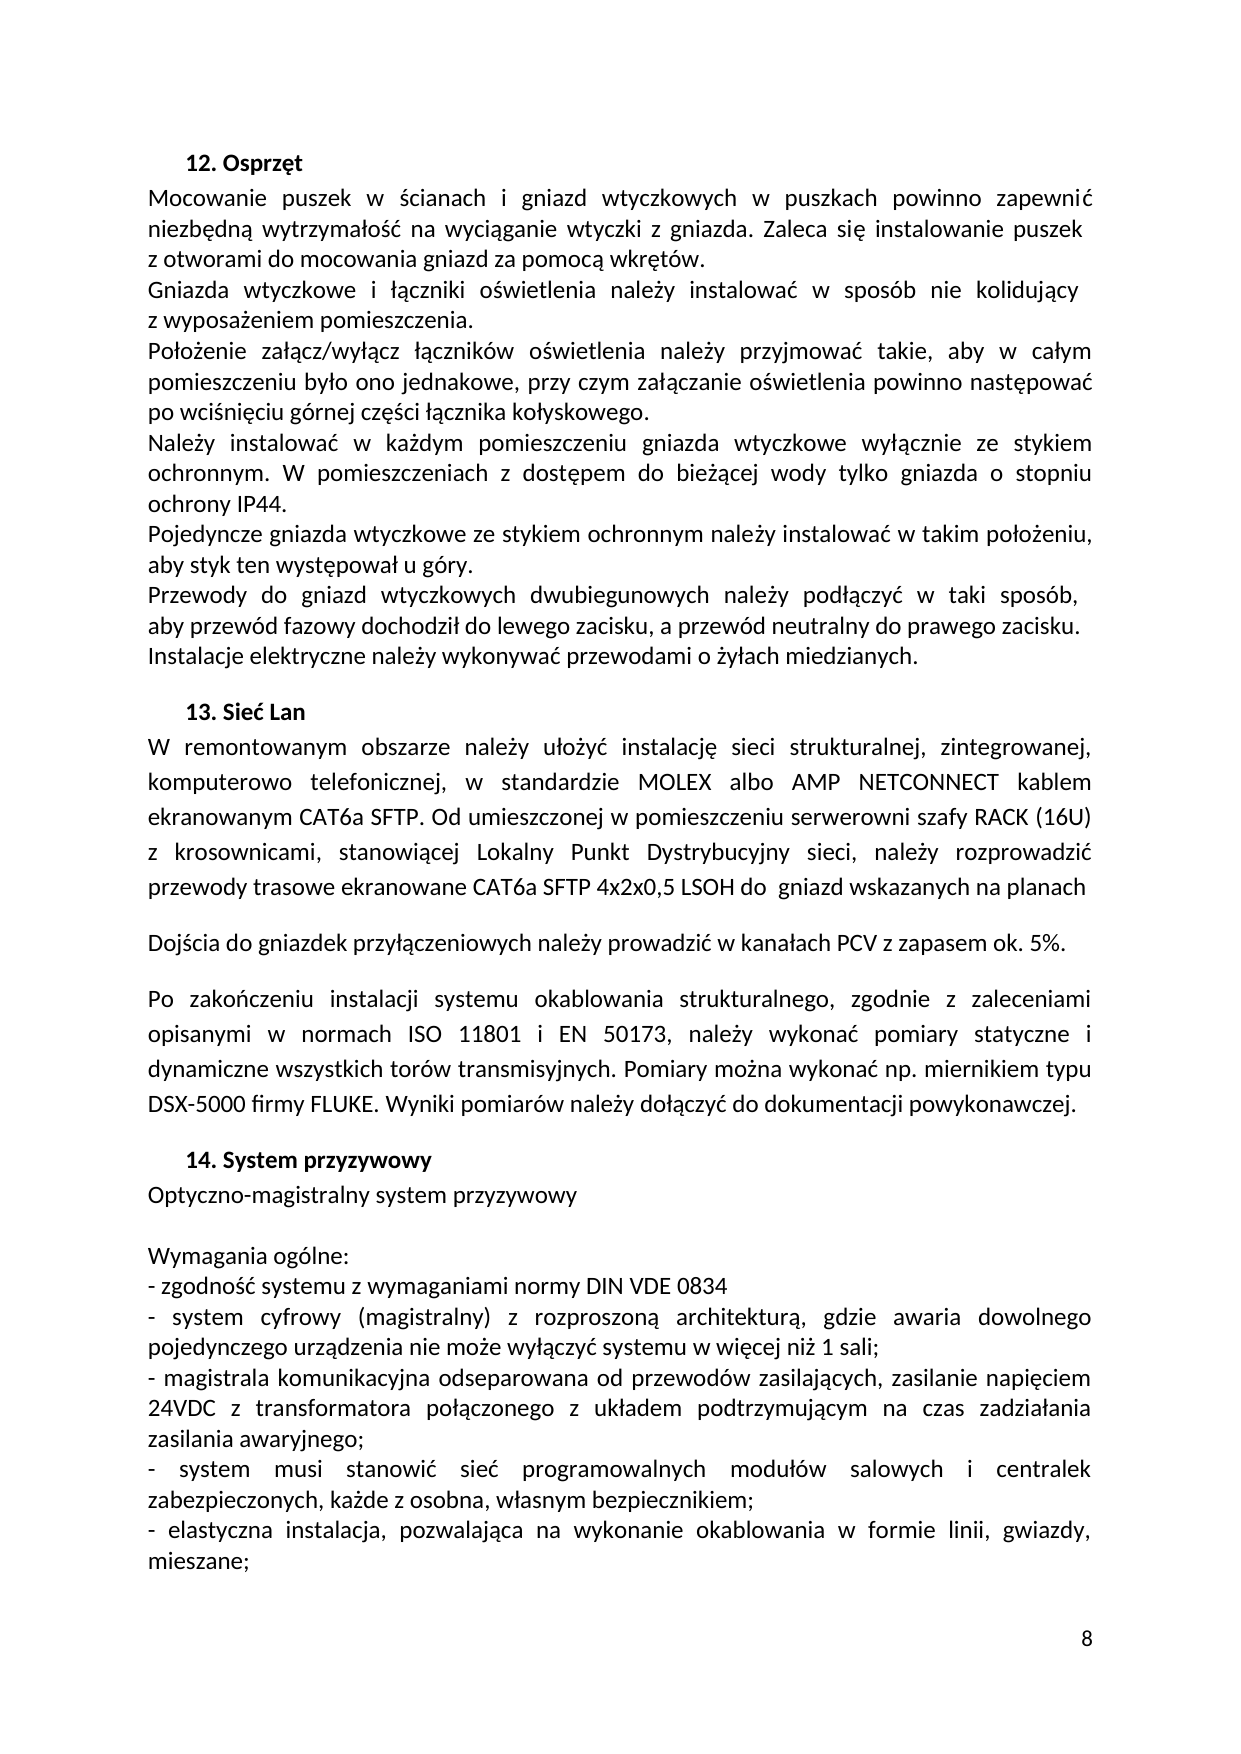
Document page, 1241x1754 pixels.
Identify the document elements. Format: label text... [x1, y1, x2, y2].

text Mocowanie puszek w ścianach i gniazd wtyczkowych w puszkach powinno zapewnić niezbędną wytrzymałość na wyciąganie wtyczki z gniazda. Zaleca się instalowanie puszek z otworami do mocowania gniazd za pomocą wkrętów. [148, 183, 1093, 274]
text - system musi stanowić sieć programowalnych modułów salowych i centralek zabezpieczonych, każde z osobna, własnym bezpiecznikiem; [148, 1453, 1093, 1514]
subtitle Osprzęt [185, 148, 1093, 178]
text Dojścia do gniazdek przyłączeniowych należy prowadzić w kanałach PCV z zapasem ok. 5%. [148, 927, 1093, 958]
text - system cyfrowy (magistralny) z rozproszoną architekturą, gdzie awaria dowolnego pojedynczego urządzenia nie może wyłączyć systemu w więcej niż 1 sali; [148, 1301, 1093, 1362]
text Gniazda wtyczkowe i łączniki oświetlenia należy instalować w sposób nie kolidujący z wyposażeniem pomieszczenia. [148, 274, 1093, 335]
text Wymagania ogólne: [148, 1240, 1093, 1270]
text - magistrala komunikacyjna odseparowana od przewodów zasilających, zasilanie napięciem 24VDC z transformatora połączonego z układem podtrzymującym na czas zadziałania zasilania awaryjnego; [148, 1362, 1093, 1453]
subtitle System przyzywowy [185, 1144, 1093, 1174]
text Przewody do gniazd wtyczkowych dwubiegunowych należy podłączyć w taki sposób, aby przewód fazowy dochodził do lewego zacisku, a przewód neutralny do prawego zacisku. [148, 579, 1093, 640]
text Po zakończeniu instalacji systemu okablowania strukturalnego, zgodnie z zaleceniami opisanymi w normach ISO 11801 i EN 50173, należy wykonać pomiary statyczne i dynamiczne wszystkich torów transmisyjnych. Pomiary można wykonać np. miernikiem typu DSX-5000 firmy FLUKE. Wyniki pomiarów należy dołączyć do dokumentacji powykonawczej. [148, 983, 1093, 1118]
subtitle Sieć Lan [185, 696, 1093, 727]
text - zgodność systemu z wymaganiami normy DIN VDE 0834 [148, 1270, 1093, 1301]
text W remontowanym obszarze należy ułożyć instalację sieci strukturalnej, zintegrowanej, komputerowo telefonicznej, w standardzie MOLEX albo AMP NETCONNECT kablem ekranowanym CAT6a SFTP. Od umieszczonej w pomieszczeniu serwerowni szafy RACK (16U) z krosownicami, stanowiącej Lokalny Punkt Dystrybucyjny sieci, należy rozprowadzić przewody trasowe ekranowane CAT6a SFTP 4x2x0,5 LSOH do gniazd wskazanych na planach [148, 731, 1093, 902]
text - elastyczna instalacja, pozwalająca na wykonanie okablowania w formie linii, gwiazdy, mieszane; [148, 1514, 1093, 1576]
text Pojedyncze gniazda wtyczkowe ze stykiem ochronnym należy instalować w takim położeniu, aby styk ten występował u góry. [148, 518, 1093, 579]
text Instalacje elektryczne należy wykonywać przewodami o żyłach miedzianych. [148, 640, 1093, 671]
text Optyczno-magistralny system przyzywowy [148, 1179, 1093, 1209]
text Należy instalować w każdym pomieszczeniu gniazda wtyczkowe wyłącznie ze stykiem ochronnym. W pomieszczeniach z dostępem do bieżącej wody tylko gniazda o stopniu ochrony IP44. [148, 427, 1093, 518]
text Położenie załącz/wyłącz łączników oświetlenia należy przyjmować takie, aby w całym pomieszczeniu było ono jednakowe, przy czym załączanie oświetlenia powinno następować po wciśnięciu górnej części łącznika kołyskowego. [148, 335, 1093, 427]
